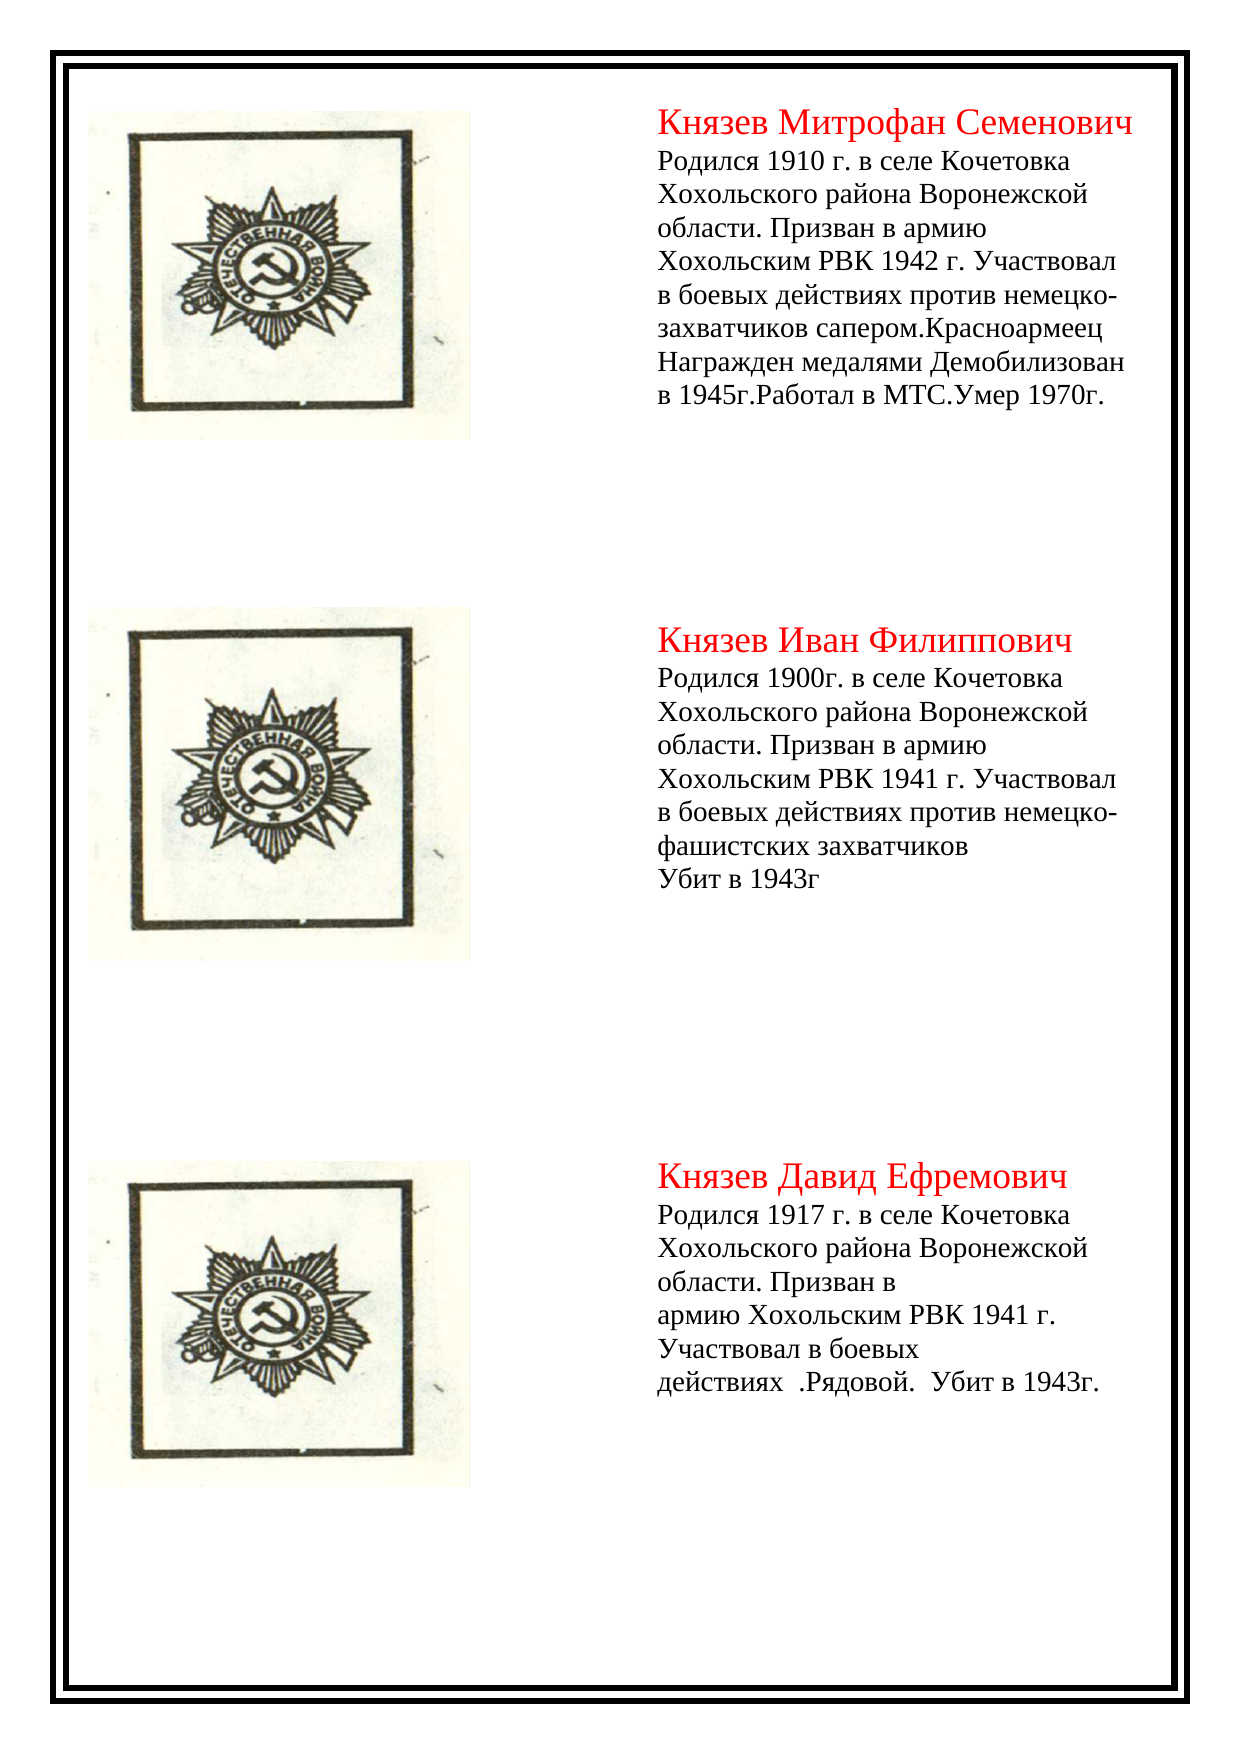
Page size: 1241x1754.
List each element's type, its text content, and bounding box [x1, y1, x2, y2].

text Князев Митрофан Семенович Родился 1910 г. в селе Кочетовка Хохольского района Воронежской области. Призван в армию Хохольским РВК 1942 г. Участвовал в боевых действиях против немецко-захватчиков сапером.Красноармеец Награжден медалями Демобилизован в 1945г.Работал в МТС.Умер 1970г. [657, 99, 1137, 411]
picture [88, 111, 470, 440]
picture [88, 1161, 470, 1487]
text Князев Иван Филиппович Родился 1900г. в селе Кочетовка Хохольского района Воронежской области. Призван в армию Хохольским РВК 1941 г. Участвовал в боевых действиях против немецко- [657, 617, 1137, 828]
text армию Хохольским РВК 1941 г. Участвовал в боевых действиях .Рядовой. Убит в 1943г. [657, 1297, 1137, 1398]
text Князев Давид Ефремович Родился 1917 г. в селе Кочетовка Хохольского района Воронежской области. Призван в [657, 1154, 1137, 1297]
text фашистских захватчиков [657, 828, 1137, 861]
picture [88, 607, 470, 961]
text Убит в 1943г [657, 861, 1137, 895]
